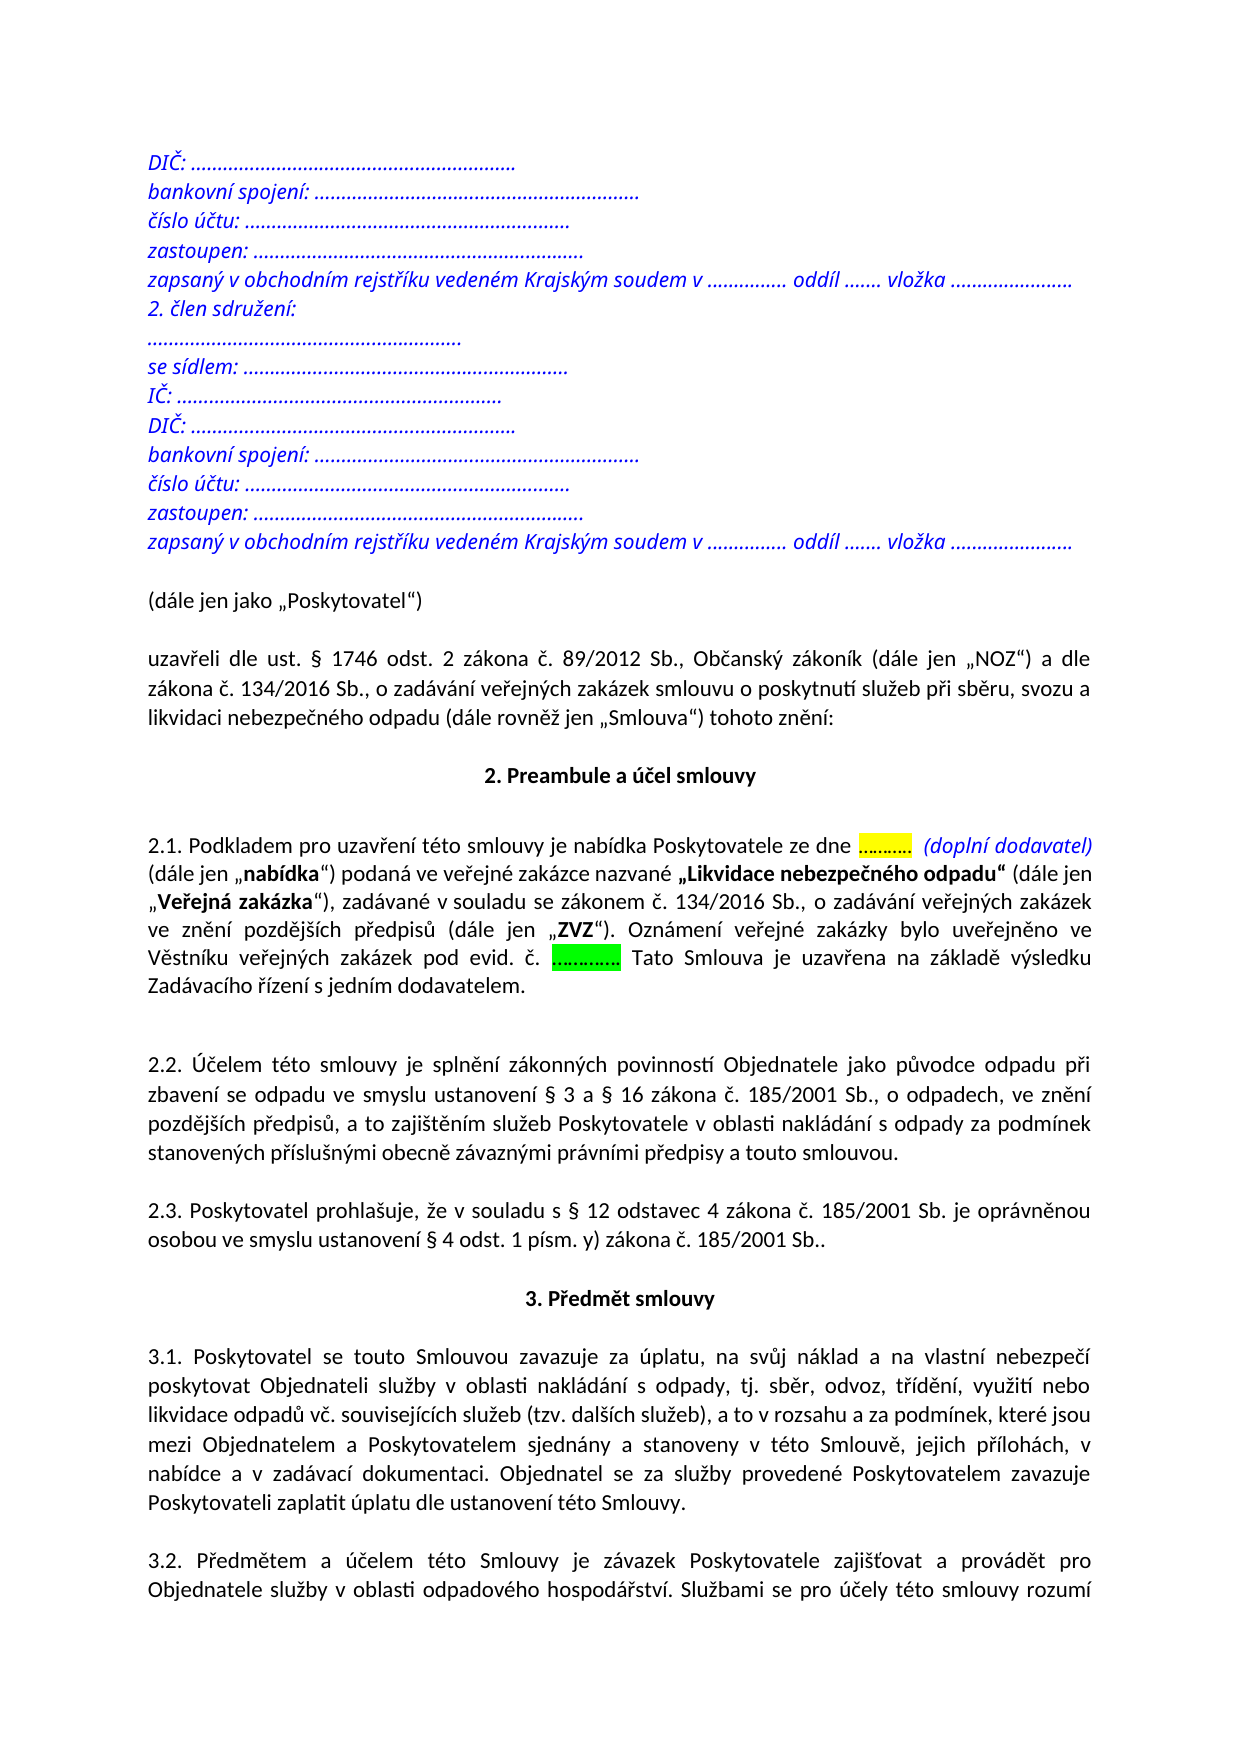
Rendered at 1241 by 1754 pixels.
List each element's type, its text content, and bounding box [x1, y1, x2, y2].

text 2.2. Účelem této smlouvy je splnění zákonných povinností Objednatele jako původce odpadu při zbavení se odpadu ve smyslu ustanovení § § 16 zákona č. 185/2001 Sb., o odpadech, ve znění pozdějších předpisů, a to zajištěním služeb Poskytovatele v oblasti nakládání s odpady za podmínek stanovených příslušnými obecně závaznými právními předpisy a touto smlouvou. [148, 1049, 1093, 1166]
text zapsaný v obchodním rejstříku vedeném Krajským soudem v ............... oddíl ....... vložka ....................... [148, 527, 1093, 556]
text bankovní spojení: ……………………………………………………. [148, 439, 1093, 468]
text DIČ: ……………………………………………………. [148, 410, 1093, 439]
text 2.1. Podkladem pro uzavření této smlouvy je nabídka Poskytovatele ze dne ……….. (doplní dodavatel) (dále jen „nabídka“) podaná ve veřejné zakázce nazvané „Likvidace nebezpečného odpadu“ (dále jen „Veřejná zakázka“), zadávané v souladu se zákonem č. 134/2016 Sb., o zadávání veřejných zakázek ve znění pozdějších předpisů (dále jen „ZVZ“). Oznámení veřejné zakázky bylo uveřejněno ve Věstníku veřejných zakázek pod evid. č. …………. Tato Smlouva je uzavřena na základě výsledku Zadávacího řízení s jedním dodavatelem. [148, 831, 1093, 999]
text zastoupen: …………………………………………………….. [148, 235, 1093, 264]
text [148, 264, 1093, 293]
text číslo účtu: ……………………………………………………. [148, 468, 1093, 498]
text IČ: ……………………………………………………. [148, 381, 1093, 410]
text 3. Předmět smlouvy [148, 1283, 1093, 1312]
text 3.1. Poskytovatel se touto Smlouvou zavazuje za úplatu, na svůj náklad a na vlastní nebezpečí poskytovat Objednateli služby v oblasti nakládání s odpady, tj. sběr, odvoz, třídění, využití nebo likvidace odpadů vč. souvisejících služeb (tzv. dalších služeb), a to v rozsahu a za podmínek, které jsou mezi Objednatelem a Poskytovatelem sjednány a stanoveny v této Smlouvě, jejich přílohách, v nabídce a v zadávací dokumentaci. Objednatel se za služby provedené Poskytovatelem zavazuje Poskytovateli zaplatit úplatu dle ustanovení této Smlouvy. [148, 1341, 1093, 1516]
text se sídlem: ……………………………………………………. [148, 352, 1093, 381]
text 2. člen sdružení: [148, 293, 1093, 323]
text uzavřeli dle ust. § 1746 odst. 2 zákona č. 89/2012 Sb., Občanský zákoník (dále jen „NOZ“) a dle zákona č. 134/2016 Sb., o zadávání veřejných zakázek smlouvu o poskytnutí služeb při sběru, svozu a likvidaci nebezpečného odpadu (dále rovněž jen „Smlouva“) tohoto znění: [148, 643, 1093, 731]
text 2.3. Poskytovatel prohlašuje, že v souladu s § 12 odstavec 4 zákona č. 185/2001 Sb. je oprávněnou osobou ve smyslu ustanovení § 4 odst. 1 písm. y) zákona č. 185/2001 Sb.. [148, 1195, 1093, 1254]
text (dále jen jako „Poskytovatel“) [148, 585, 1093, 614]
text DIČ: ……………………………………………………. [148, 148, 1093, 177]
text 2. Preambule a účel smlouvy [148, 760, 1093, 789]
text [148, 1545, 1093, 1604]
text zastoupen: …………………………………………………….. [148, 498, 1093, 527]
text číslo účtu: ……………………………………………………. [148, 206, 1093, 235]
text bankovní spojení: ……………………………………………………. [148, 177, 1093, 206]
text ………………………………………………….. [148, 323, 1093, 352]
